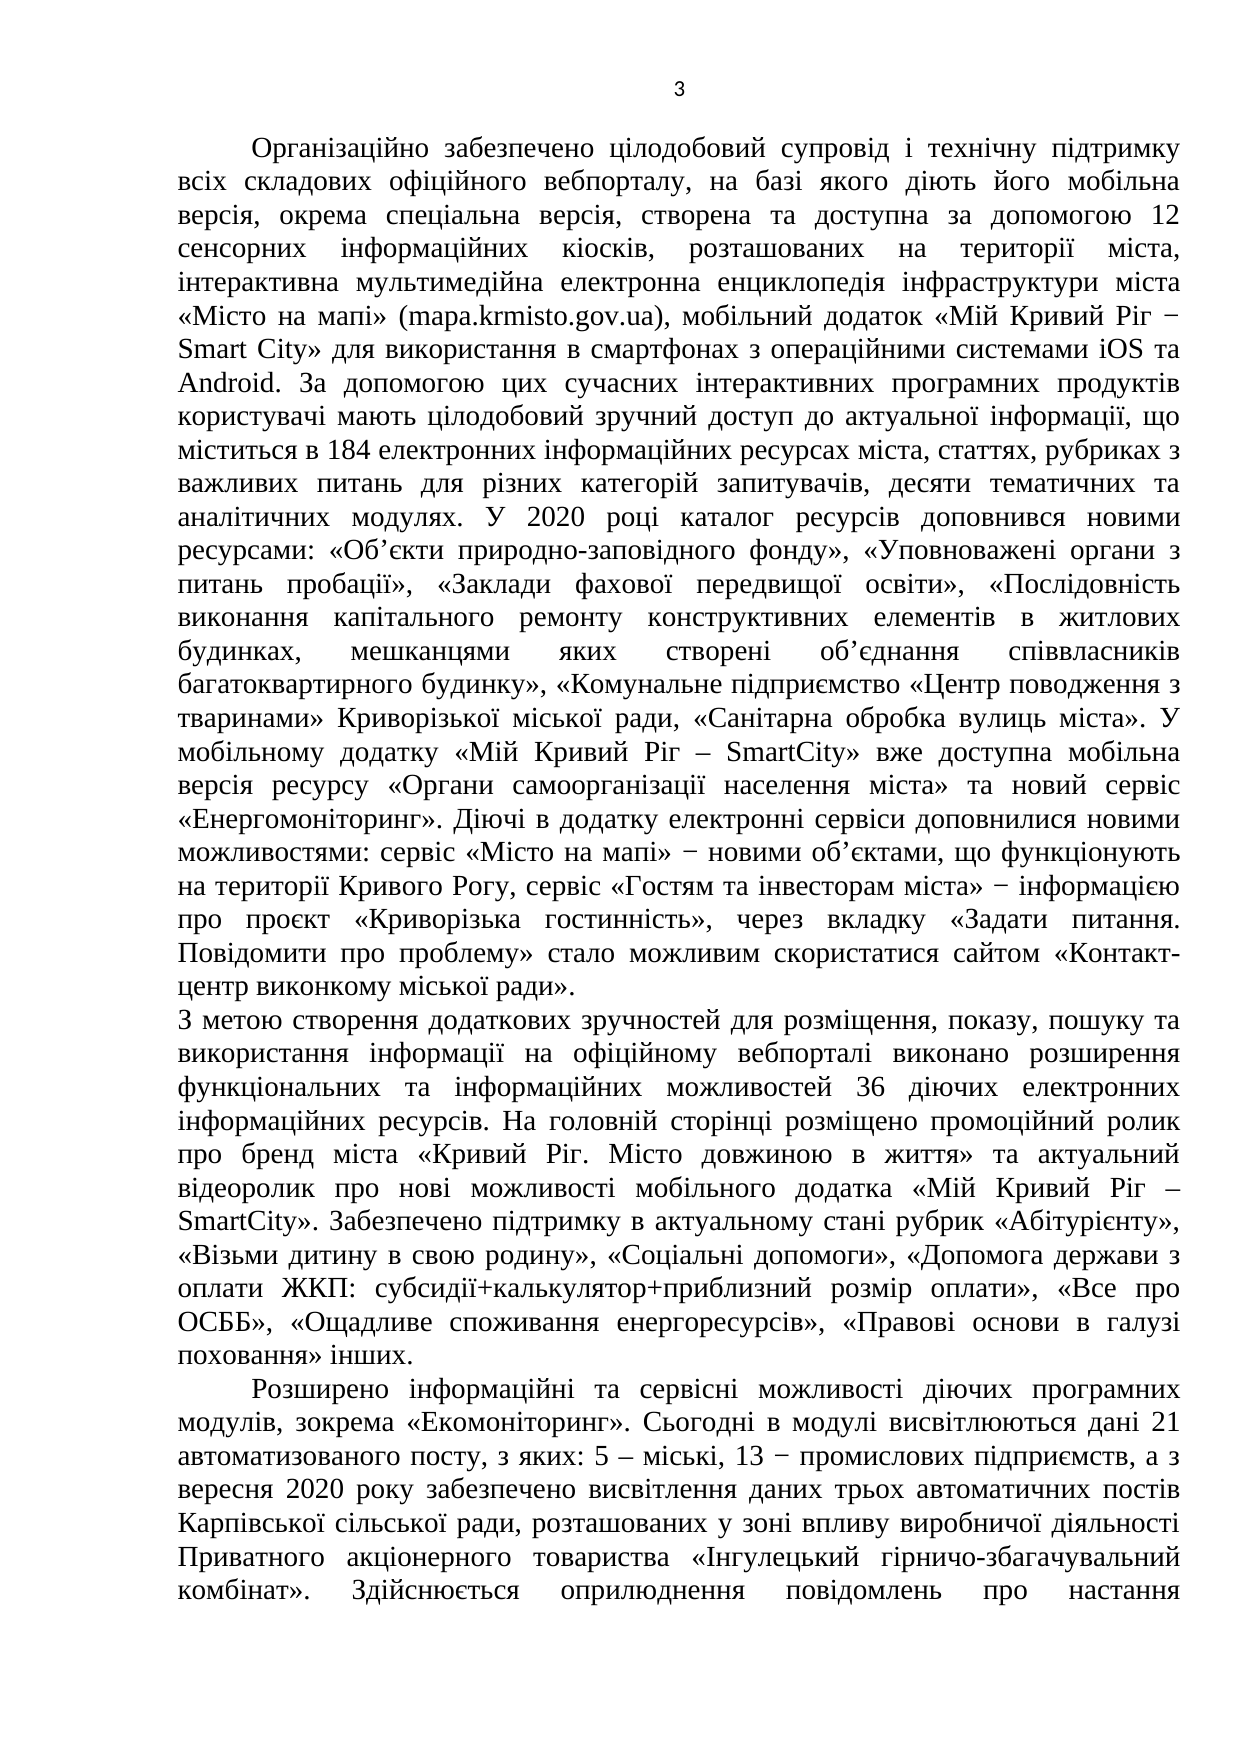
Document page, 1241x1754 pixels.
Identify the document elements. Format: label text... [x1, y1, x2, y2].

text З метою створення додаткових зручностей для розміщення, показу, пошуку та використання інформації на офіційному вебпорталі виконано розширення функціональних та інформаційних можливостей 36 діючих електронних інформаційних ресурсів. На головній сторінці розміщено промоційний ролик про бренд міста «Кривий Ріг. Місто довжиною в життя» та актуальний відеоролик про нові можливості мобільного додатка «Мій Кривий Ріг – SmartCity». Забезпечено підтримку в актуальному стані рубрик «Абітурієнту», «Візьми дитину в свою родину», «Соціальні допомоги», «Допомога держави з оплати ЖКП: субсидії+калькулятор+приблизний розмір оплати», «Все про ОСББ», «Ощадливе споживання енергоресурсів», «Правові основи в галузі поховання» інших. [177, 1002, 1181, 1371]
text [177, 1371, 1181, 1606]
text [177, 130, 1181, 1002]
